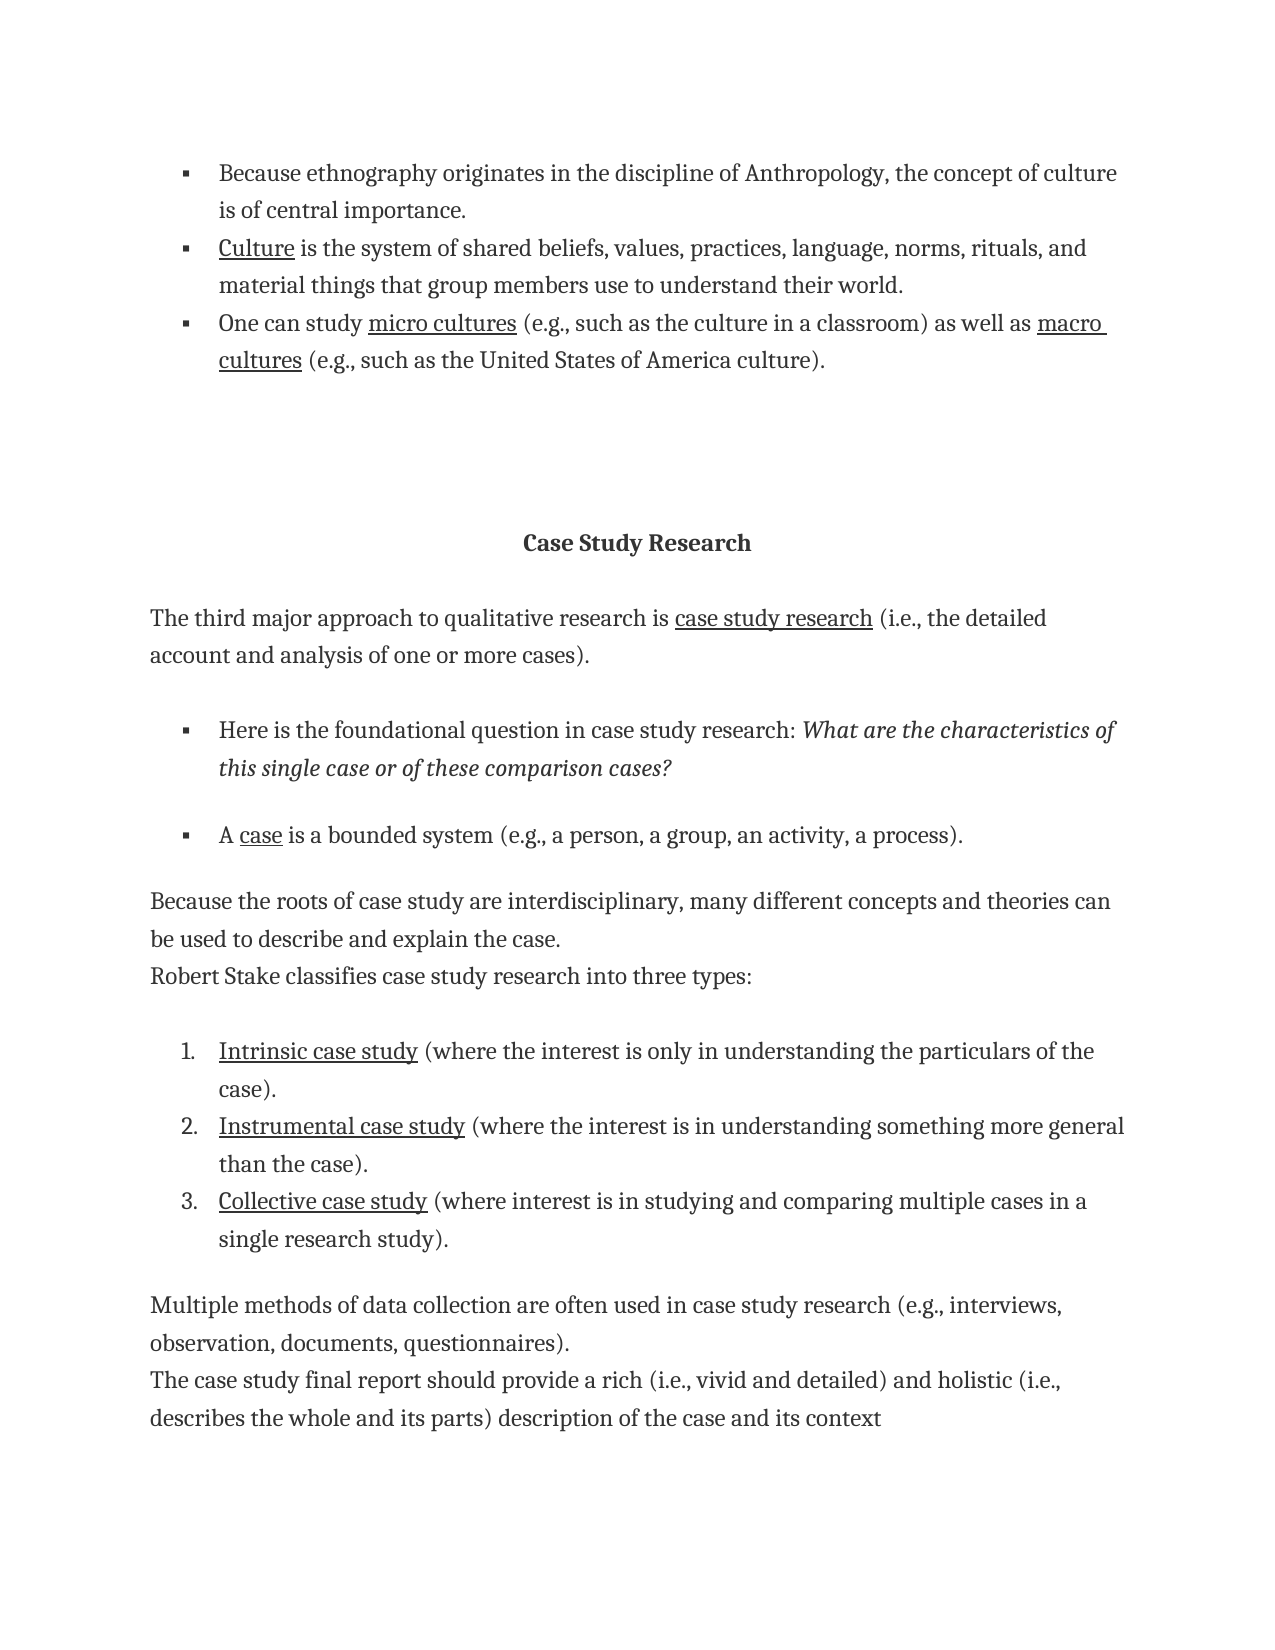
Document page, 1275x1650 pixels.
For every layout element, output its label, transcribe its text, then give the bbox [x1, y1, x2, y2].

list A case is a bounded system (e.g., a person, a group, an activity, a process). [181, 812, 1125, 849]
list Intrinsic case study (where the interest is only in understanding the particulars of the case). [181, 1028, 1125, 1103]
text Case Study Research [150, 520, 1125, 558]
list Collective case study (where interest is in studying and comparing multiple cases in a single research study). [181, 1178, 1125, 1253]
text Multiple methods of data collection are often used in case study research (e.g., interviews, observation, documents, questionnaires). The case study final report should provide a rich (i.e., vivid and detailed) and holistic (i.e., describes the whole and its parts) description of the case and its context [150, 1283, 1125, 1433]
list Culture is the system of shared beliefs, values, practices, language, norms, rituals, and material things that group members use to understand their world. [181, 225, 1125, 300]
list Here is the foundational question in case study research: What are the characteristics of this single case or of these comparison cases? [181, 708, 1125, 783]
list One can study micro cultures (e.g., such as the culture in a classroom) as well as macro cultures (e.g., such as the United States of America culture). [181, 300, 1125, 375]
text Because the roots of case study are interdisciplinary, many different concepts and theories can be used to describe and explain the case. Robert Stake classifies case study research into three types: [150, 878, 1125, 991]
list Because ethnography originates in the discipline of Anthropology, the concept of culture is of central importance. [181, 150, 1125, 225]
text The third major approach to qualitative research is case study research (i.e., the detailed account and analysis of one or more cases). [150, 595, 1125, 670]
list Instrumental case study (where the interest is in understanding something more general than the case). [181, 1103, 1125, 1178]
